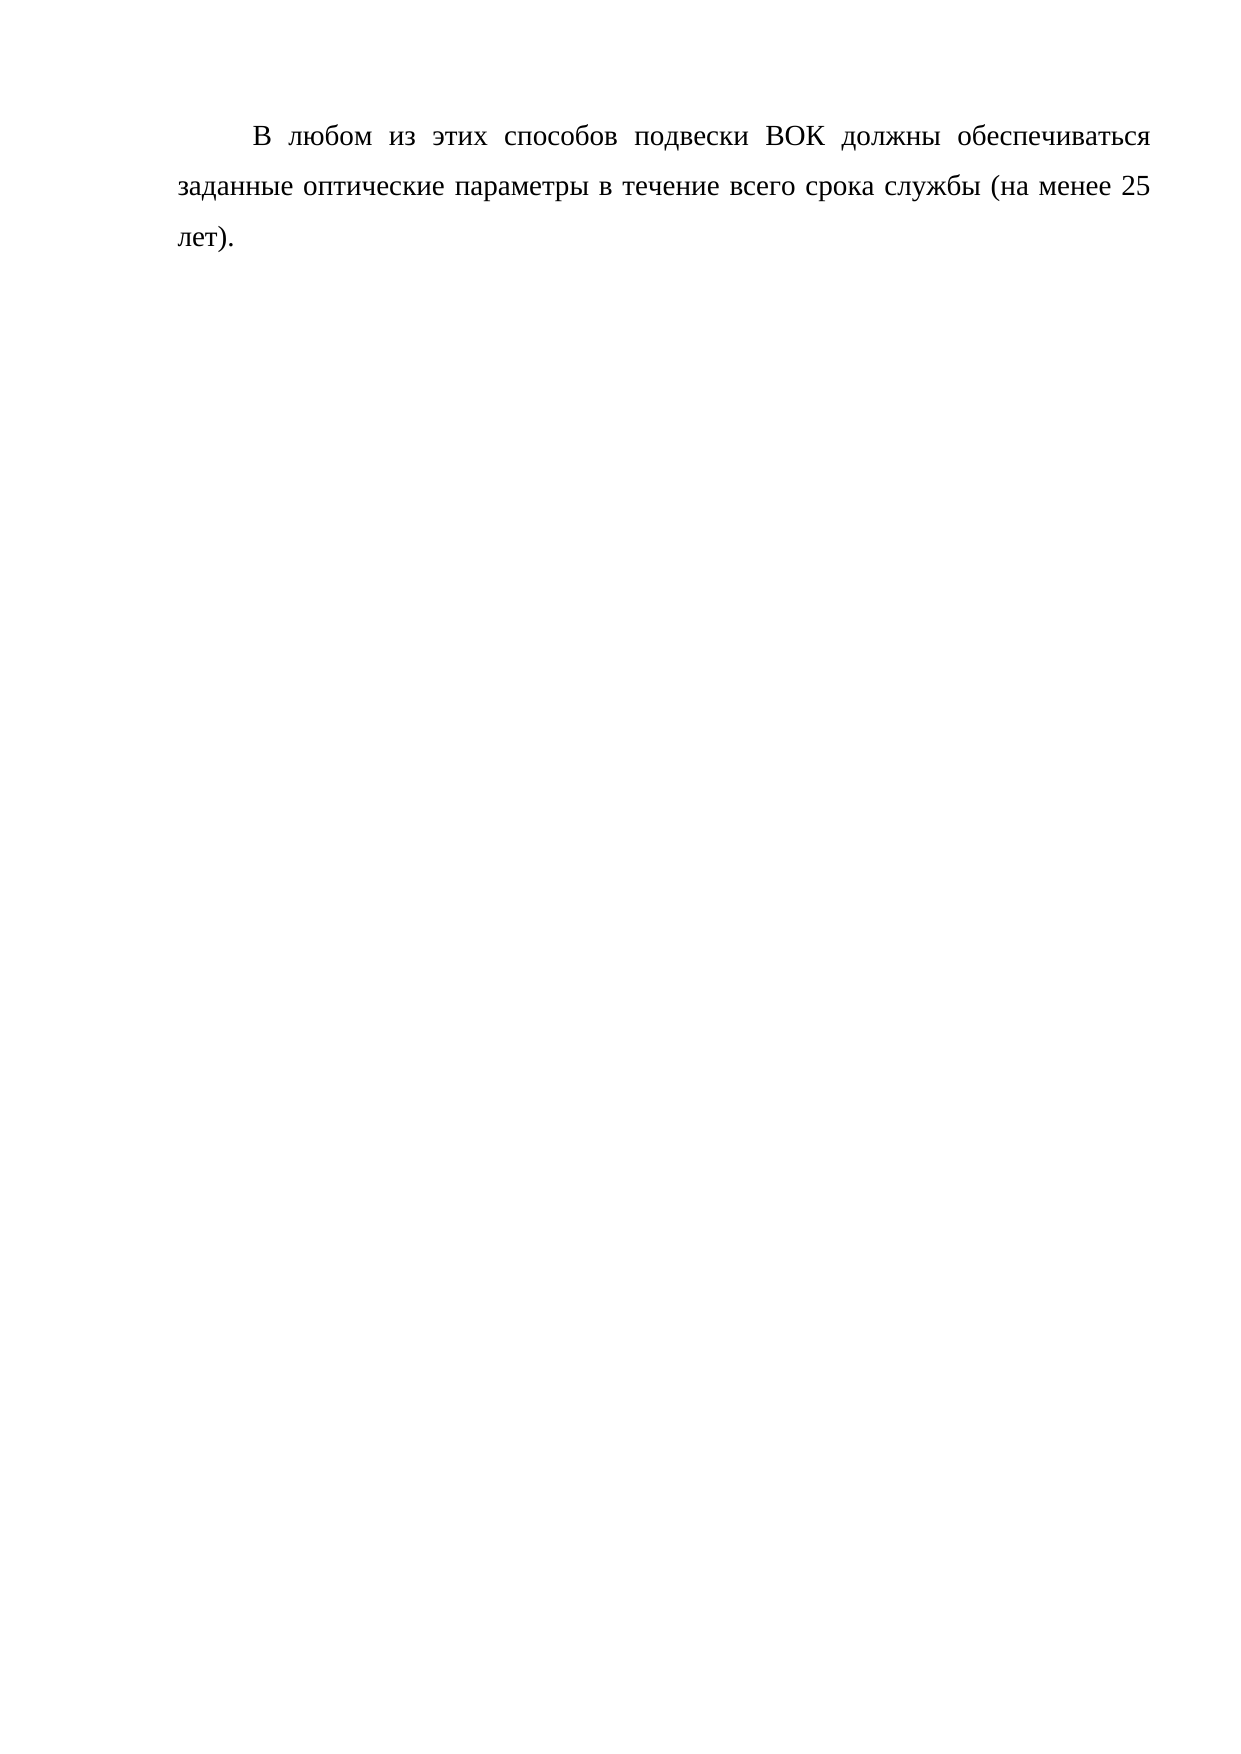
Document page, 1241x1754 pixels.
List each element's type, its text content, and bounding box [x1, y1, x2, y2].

text В любом из этих способов подвески ВОК должны обеспечиваться заданные оптические параметры в течение всего срока службы (на менее 25 лет). [177, 118, 1152, 252]
